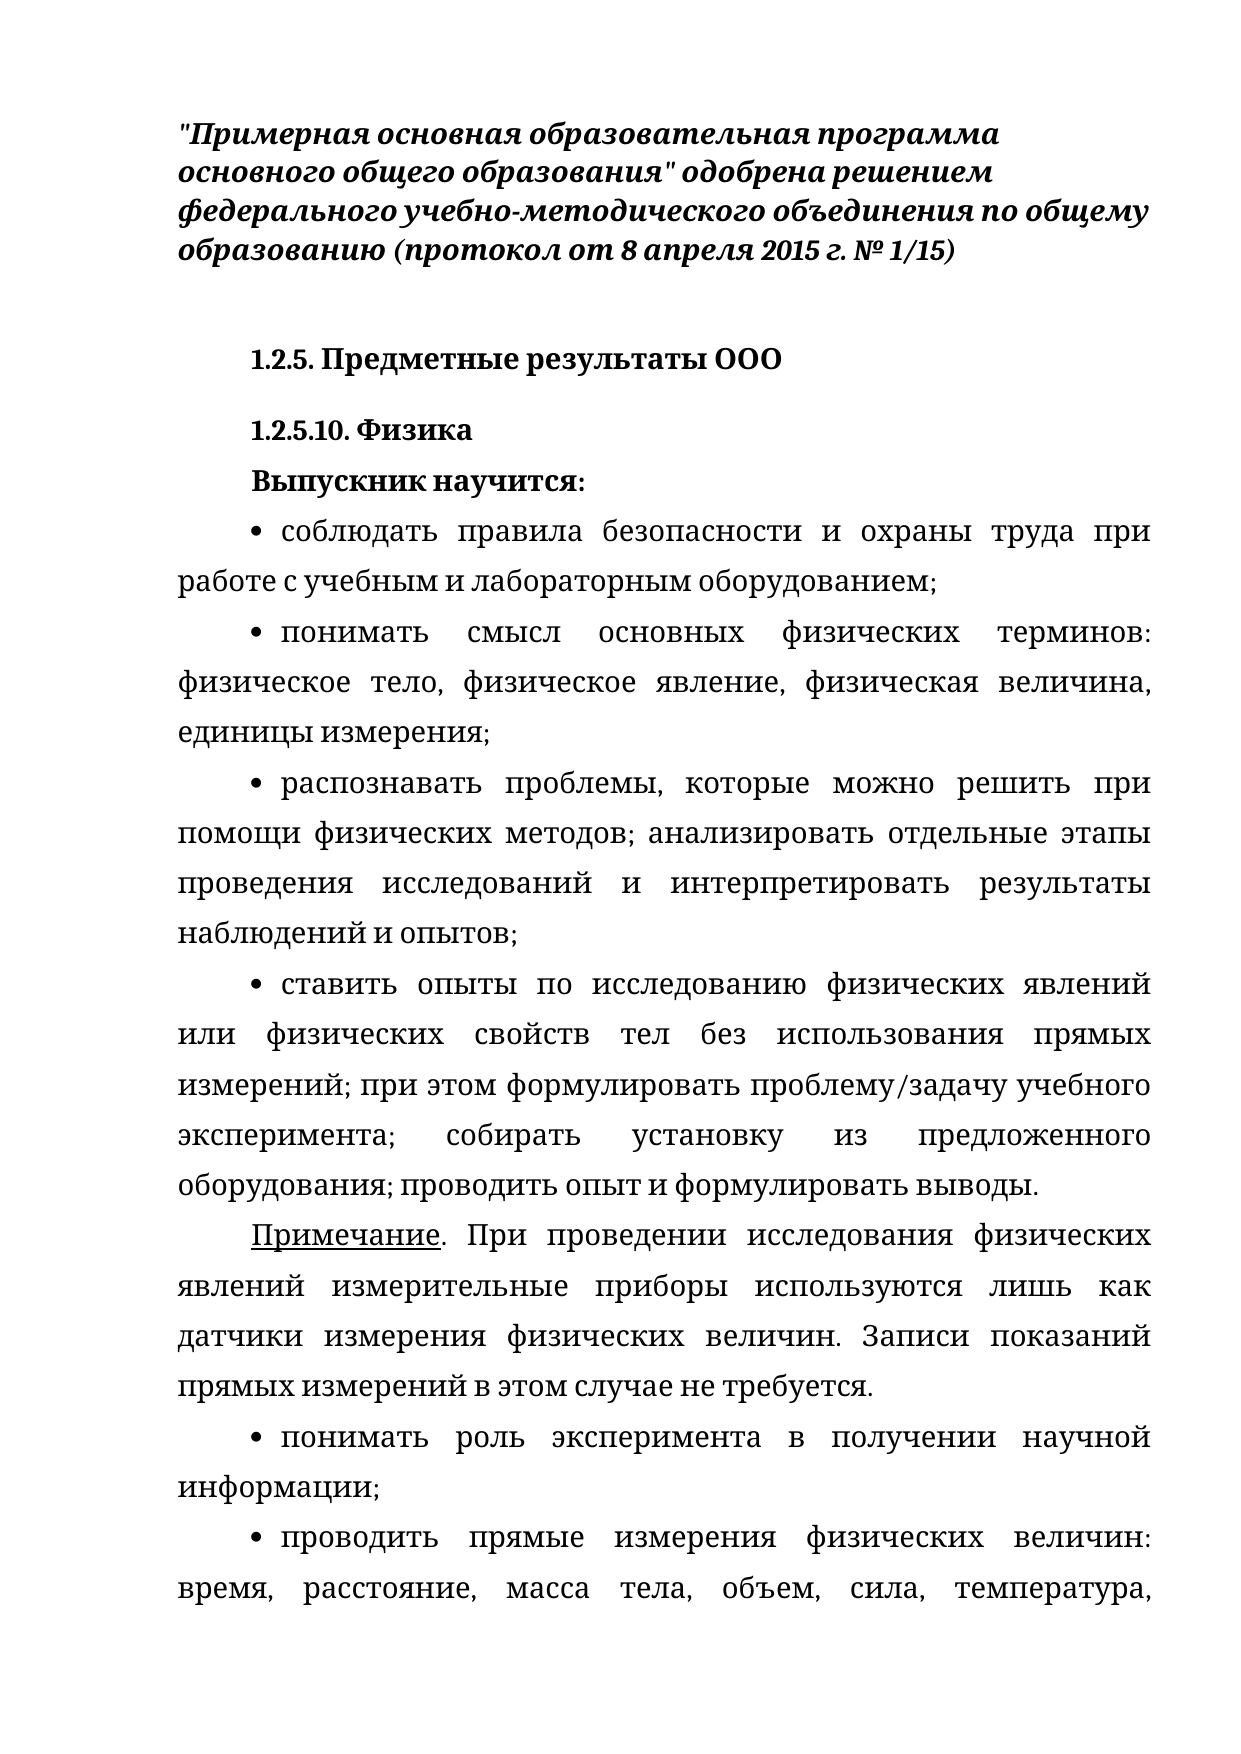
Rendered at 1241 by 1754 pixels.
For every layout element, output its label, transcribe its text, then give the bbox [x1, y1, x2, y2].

list соблюдать правила безопасности и охраны труда при работе с учебным и лабораторным оборудованием; [177, 515, 1152, 599]
text Примечание. При проведении исследования физических явлений измерительные приборы используются лишь как датчики измерения физических величин. Записи показаний прямых измерений в этом случае не требуется. [177, 1219, 1152, 1404]
list понимать роль эксперимента в получении научной информации; [177, 1421, 1152, 1505]
text Выпускник научится: [177, 465, 1152, 498]
subtitle 1.2.5.10. Физика [251, 414, 1152, 448]
text "Примерная основная образовательная программа основного общего образования" одобрена решением федерального учебно-методического объединения по общему образованию (протокол от 8 апреля 2015 г. № 1/15) [177, 118, 1152, 267]
subtitle 1.2.5. Предметные результаты ООО [177, 343, 1152, 377]
list распознавать проблемы, которые можно решить при помощи физических методов; анализировать отдельные этапы проведения исследований и интерпретировать результаты наблюдений и опытов; [177, 767, 1152, 951]
list понимать смысл основных физических терминов: физическое тело, физическое явление, физическая величина, единицы измерения; [177, 616, 1152, 750]
list ставить опыты по исследованию физических явлений или физических свойств тел без использования прямых измерений; при этом формулировать проблему/задачу учебного эксперимента; собирать установку из предложенного оборудования; проводить опыт и формулировать выводы. [177, 968, 1152, 1203]
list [177, 1521, 1152, 1605]
